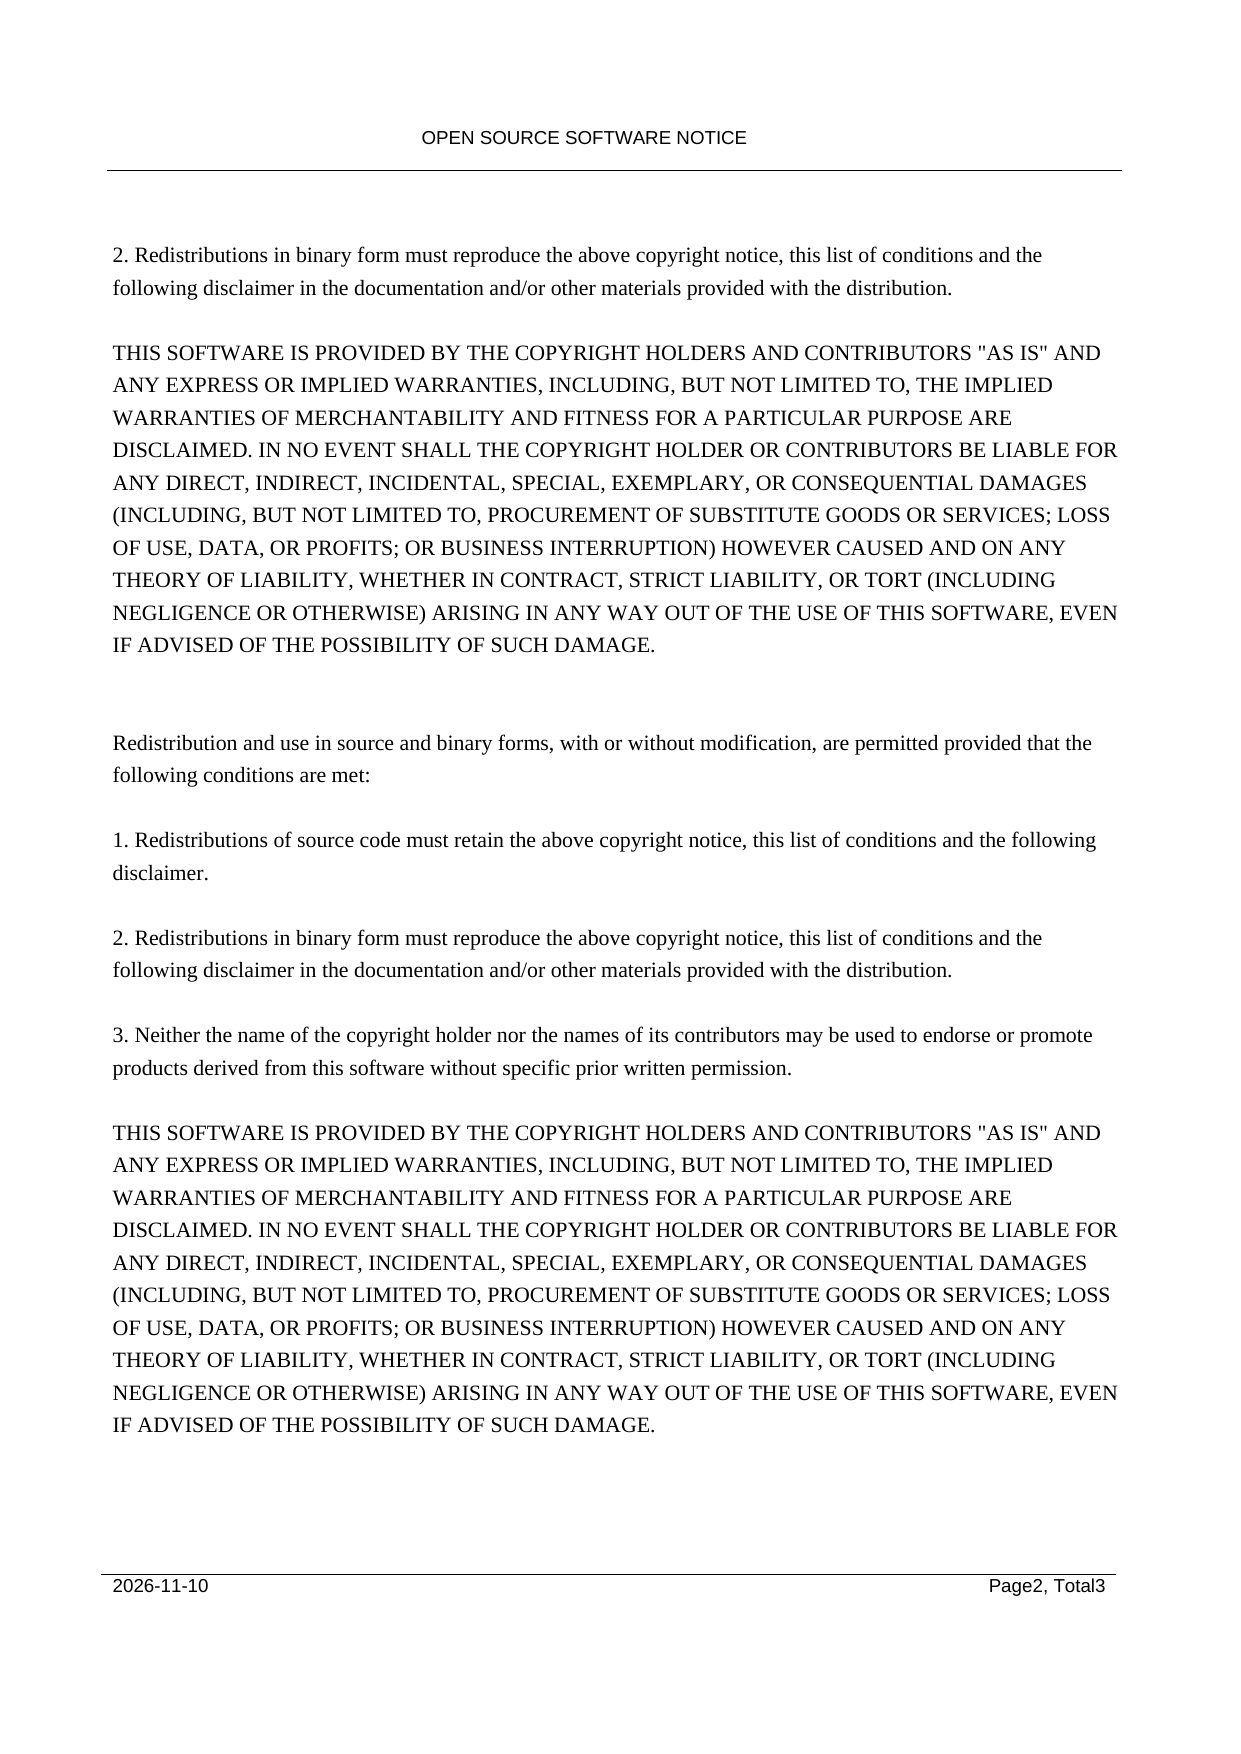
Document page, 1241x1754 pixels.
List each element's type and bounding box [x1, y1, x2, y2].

text [112, 206, 1128, 1474]
